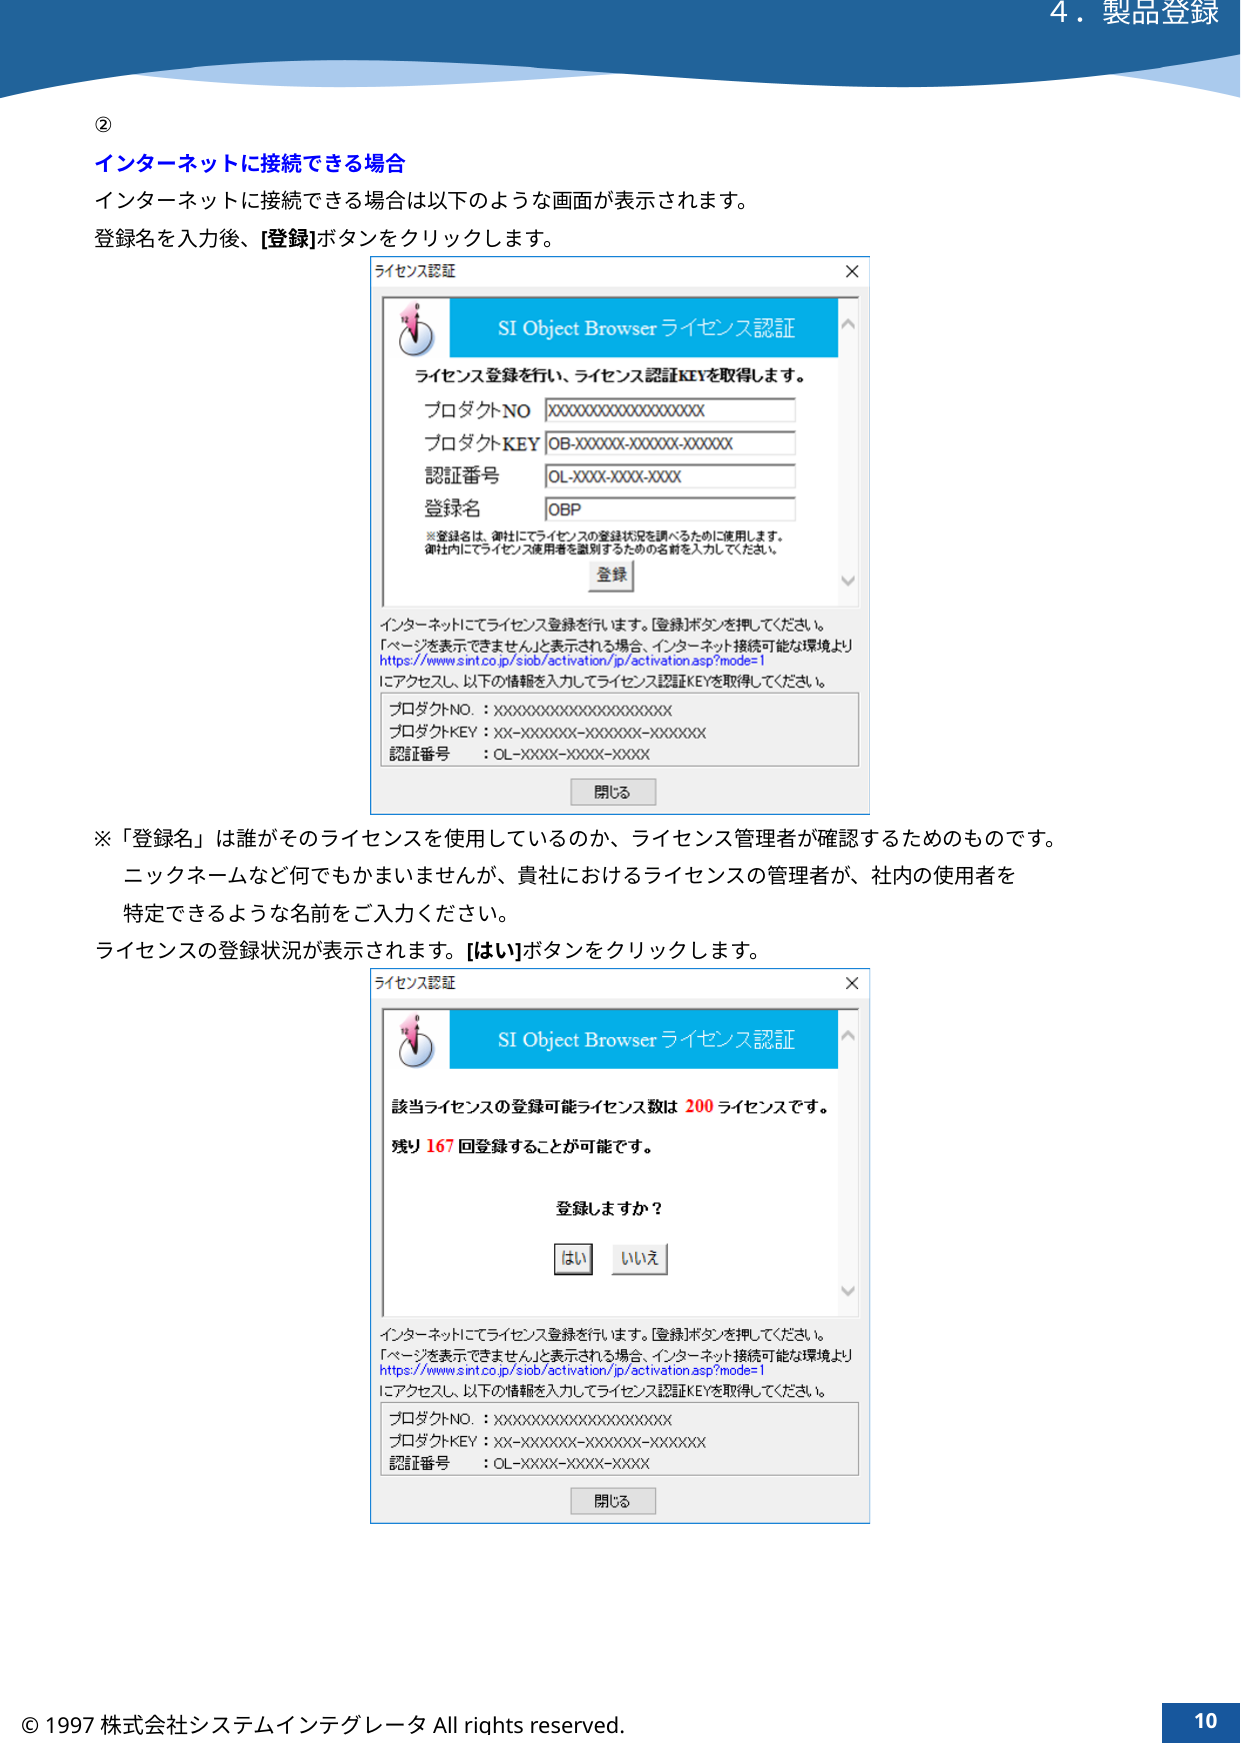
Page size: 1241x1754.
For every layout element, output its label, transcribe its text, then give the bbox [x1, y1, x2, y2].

text ライセンスの登録状況が表示されます。[はい]ボタンをクリックします。 [94, 931, 1146, 969]
text 登録名を入力後、[登録]ボタンをクリックします。 [94, 219, 1146, 256]
picture [0, 0, 1241, 112]
text インターネットに接続できる場合 [94, 144, 1146, 181]
picture [370, 968, 871, 1524]
picture [370, 256, 870, 815]
text ② [94, 106, 1146, 144]
picture [1140, 1, 1151, 6]
text ニックネームなど何でもかまいませんが、貴社におけるライセンスの管理者が、社内の使用者を 特定できるような名前をご入力ください。 [123, 856, 1146, 931]
picture [1171, 0, 1181, 6]
text インターネットに接続できる場合は以下のような画面が表示されます。 [94, 181, 1146, 219]
text ※「登録名」は誰がそのライセンスを使用しているのか、ライセンス管理者が確認するためのものです。 [94, 819, 1146, 856]
